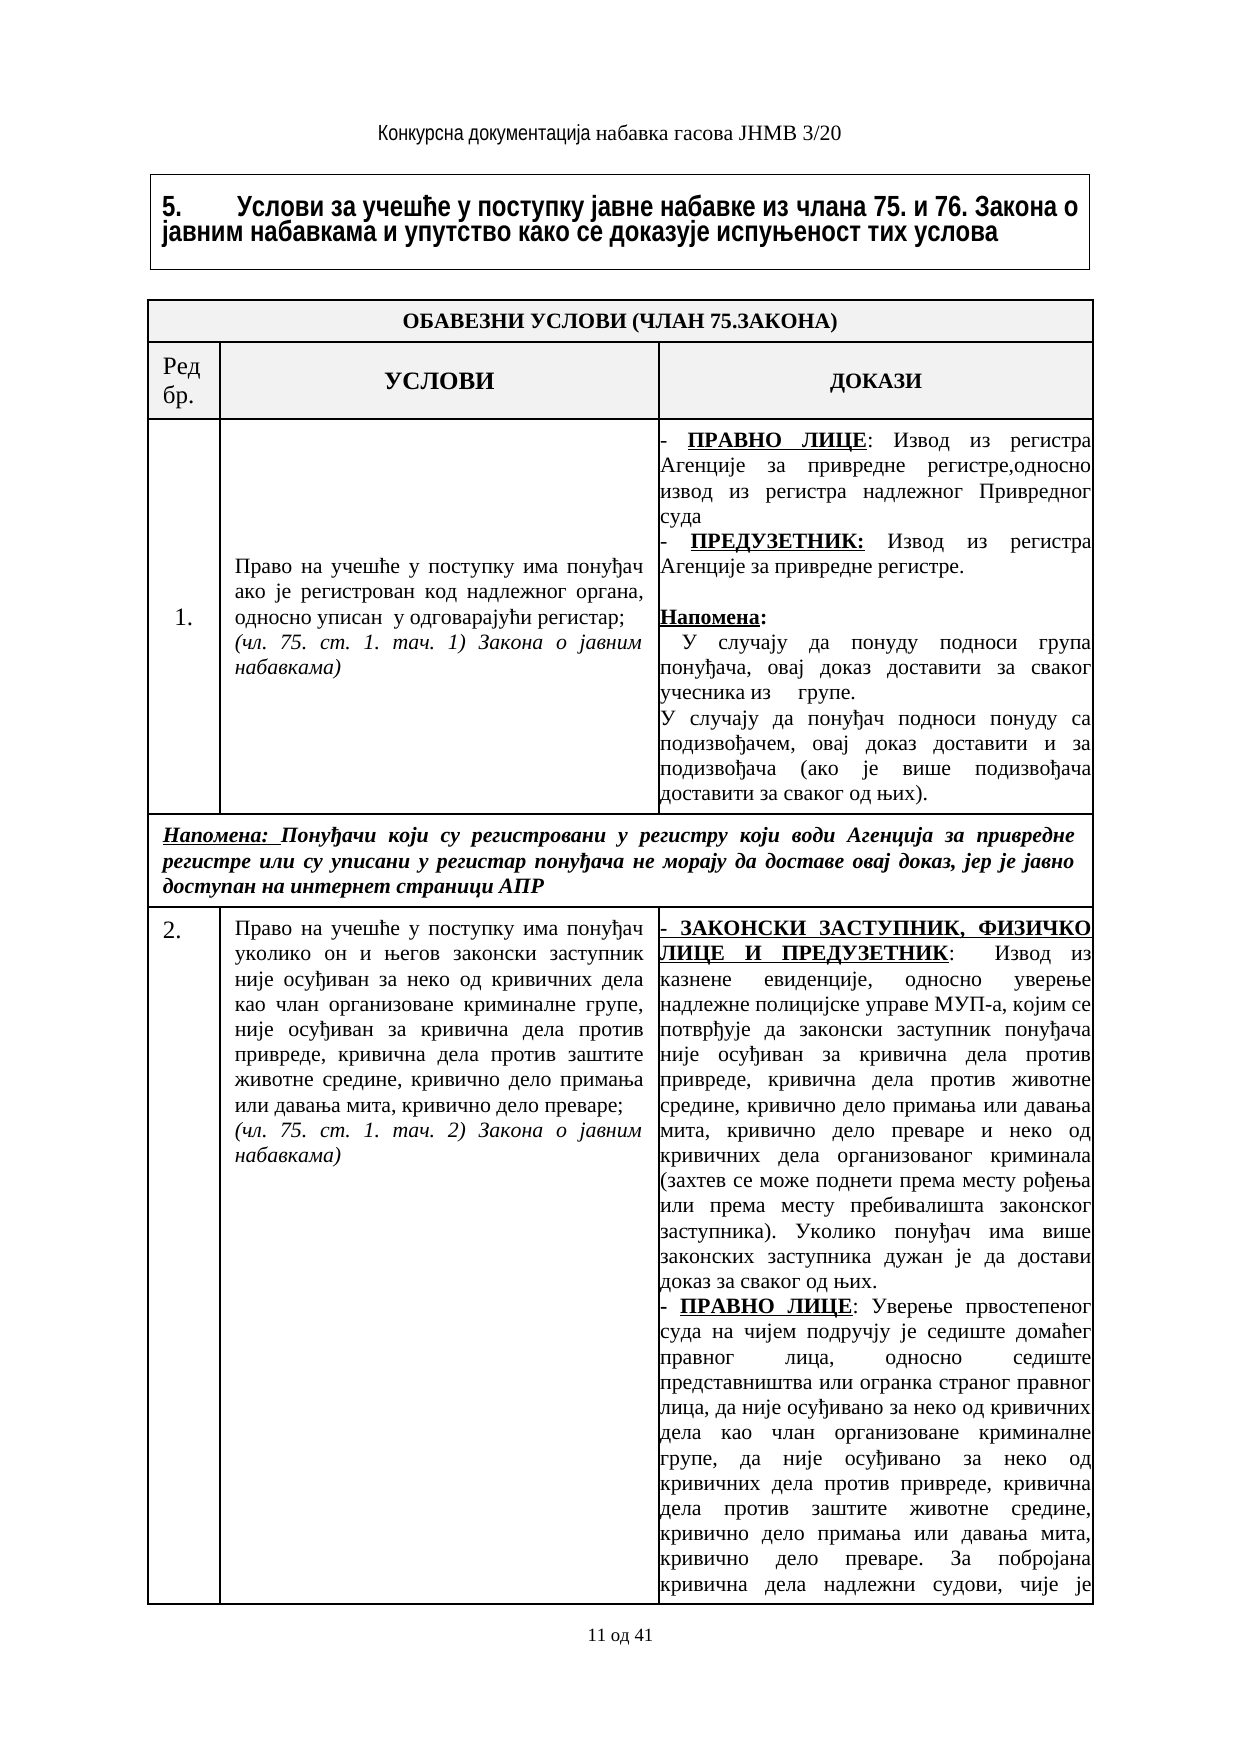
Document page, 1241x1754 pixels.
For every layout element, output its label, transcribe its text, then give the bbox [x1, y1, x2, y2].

table_cell ДОКАЗИ [660, 343, 1092, 418]
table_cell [660, 938, 1092, 1603]
table_cell УСЛОВИ [221, 343, 658, 418]
table_cell Право на учешће у поступку има понуђач ако је регистрован код надлежног органа, односно уписан у одговарајући регистар; (чл. 75. ст. 1. тач. 1) Закона о јавним набавкама) [221, 420, 658, 813]
table_header ОБАВЕЗНИ УСЛОВИ (ЧЛАН 75.ЗАКОНА) [149, 301, 1092, 341]
table_header Услови за учешће у поступку јавне набавке из члана 75. и 76. Закона о јавним набавкама и упутство како се доказује испуњеност тих услова [151, 175, 1089, 269]
table_cell - ПРАВНО ЛИЦЕ: Извод из регистра Агенције за привредне регистре,односно извод из регистра надлежног Привредног суда - ПРЕДУЗЕТНИК: Извод из регистра Агенције за привредне регистре. Напомена: У случају да понуду подноси група понуђача, овај доказ доставити за сваког учесника из групе. У случају да понуђач подноси понуду са подизвођачем, овај доказ доставити и за подизвођача (ако је више подизвођача доставити за сваког од њих). [660, 420, 1092, 813]
table_cell 1. [149, 420, 219, 813]
table_cell 2. [149, 908, 219, 1603]
table_cell Ред бр. [149, 343, 219, 418]
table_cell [221, 908, 658, 1603]
table_cell Напомена: Понуђачи који су регистровани у регистру који води Агенција за привредне регистре или су уписани у регистар понуђача не морају да доставе овај доказ, јер је јавно доступан на интернет страници АПР [149, 815, 1092, 906]
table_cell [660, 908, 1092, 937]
